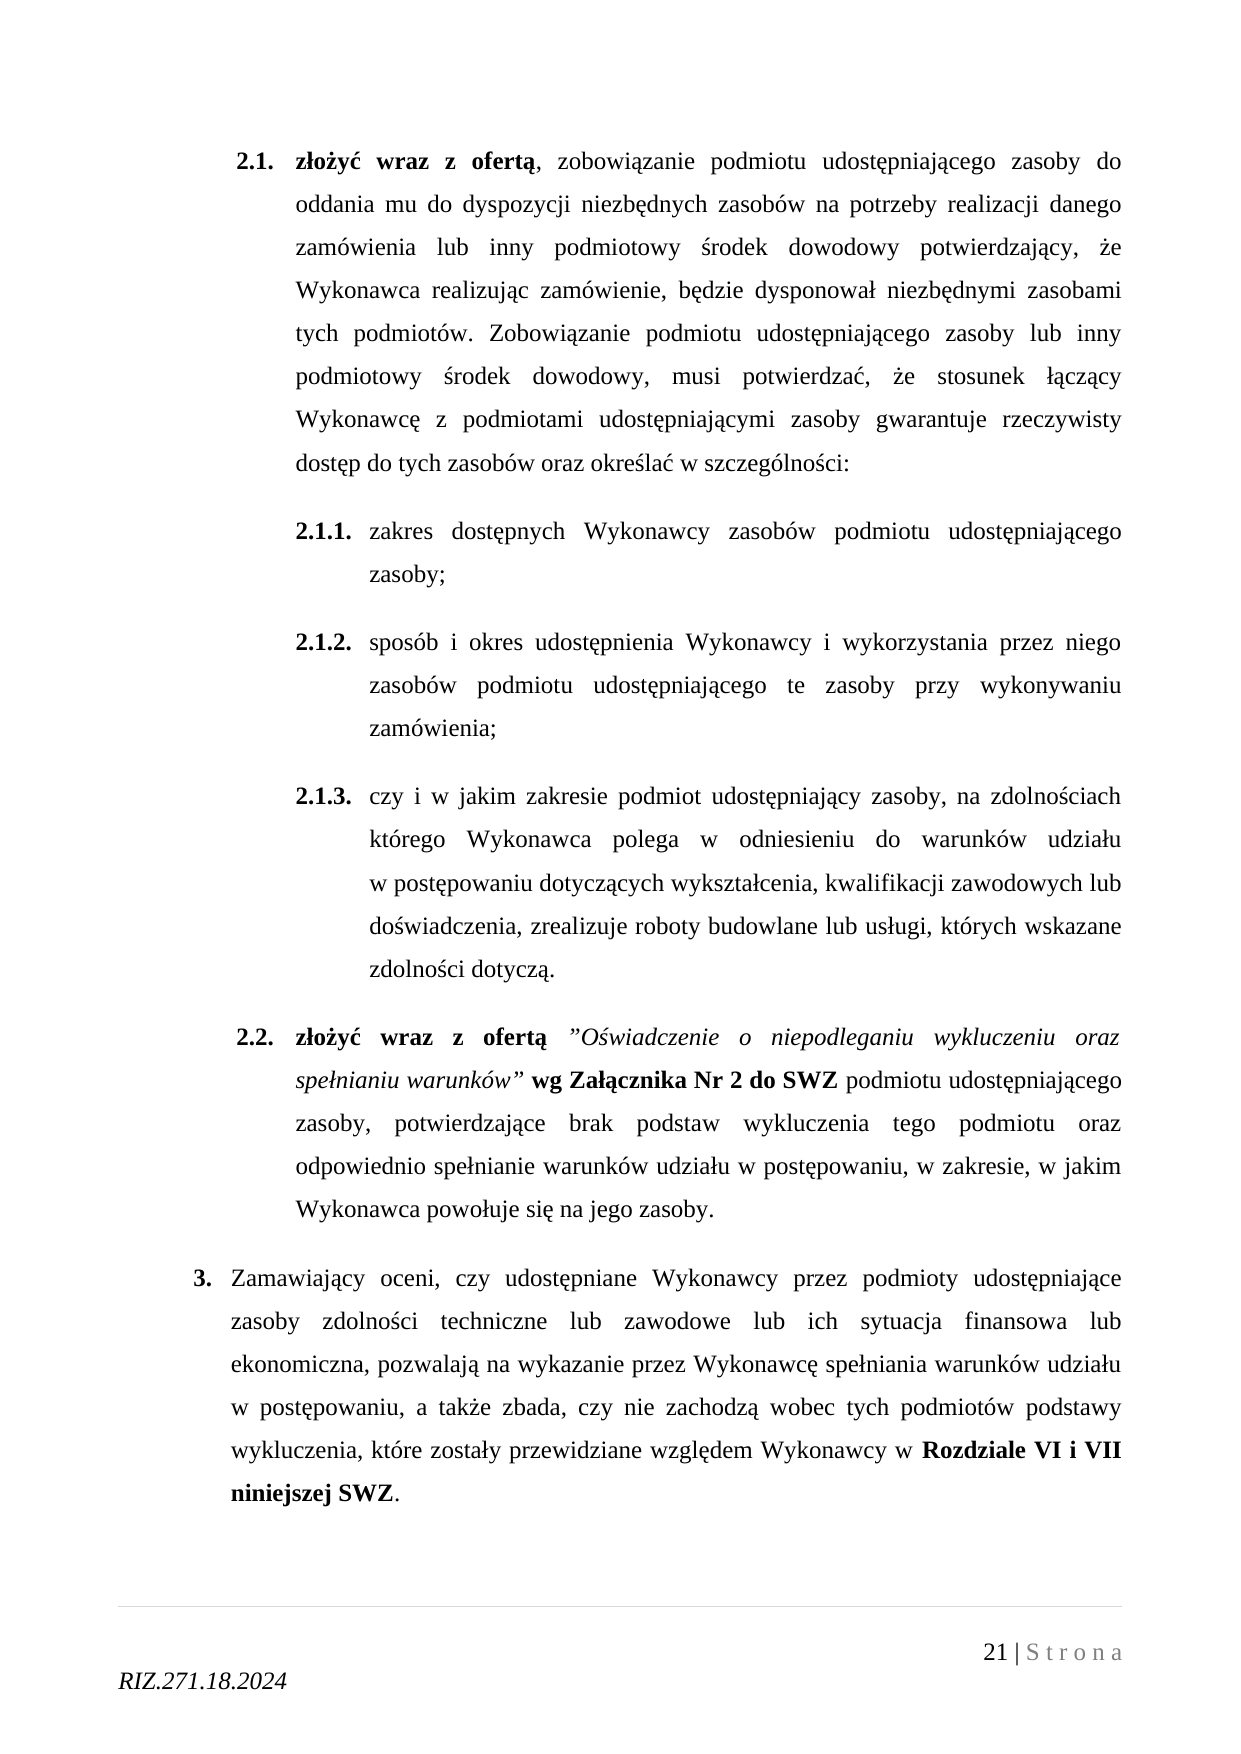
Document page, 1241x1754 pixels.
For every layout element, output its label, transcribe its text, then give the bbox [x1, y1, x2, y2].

list czy i w jakim zakresie podmiot udostępniający zasoby, na zdolnościach którego Wykonawca polega w odniesieniu do warunków udziału w postępowaniu dotyczących wykształcenia, kwalifikacji zawodowych lub doświadczenia, zrealizuje roboty budowlane lub usługi, których wskazane zdolności dotyczą. [295, 781, 1122, 983]
list Zamawiający oceni, czy udostępniane Wykonawcy przez podmioty udostępniające zasoby zdolności techniczne lub zawodowe lub ich sytuacja finansowa lub ekonomiczna, pozwalają na wykazanie przez Wykonawcę spełniania warunków udziału w postępowaniu, a także zbada, czy nie zachodzą wobec tych podmiotów podstawy wykluczenia, które zostały przewidziane względem Wykonawcy w Rozdziale VI i VII niniejszej SWZ. [193, 1263, 1122, 1507]
list złożyć wraz z ofertą ”Oświadczenie o niepodleganiu wykluczeniu oraz spełnianiu warunków” wg Załącznika Nr 2 do SWZ podmiotu udostępniającego zasoby, potwierdzające brak podstaw wykluczenia tego podmiotu oraz odpowiednio spełnianie warunków udziału w postępowaniu, w zakresie, w jakim Wykonawca powołuje się na jego zasoby. [236, 1022, 1122, 1223]
list złożyć wraz z ofertą, zobowiązanie podmiotu udostępniającego zasoby do oddania mu do dyspozycji niezbędnych zasobów na potrzeby realizacji danego zamówienia lub inny podmiotowy środek dowodowy potwierdzający, że Wykonawca realizując zamówienie, będzie dysponował niezbędnymi zasobami tych podmiotów. Zobowiązanie podmiotu udostępniającego zasoby lub inny podmiotowy środek dowodowy, musi potwierdzać, że stosunek łączący Wykonawcę z podmiotami udostępniającymi zasoby gwarantuje rzeczywisty dostęp do tych zasobów oraz określać w szczególności: [236, 146, 1122, 476]
list sposób i okres udostępnienia Wykonawcy i wykorzystania przez niego zasobów podmiotu udostępniającego te zasoby przy wykonywaniu zamówienia; [295, 627, 1122, 742]
list zakres dostępnych Wykonawcy zasobów podmiotu udostępniającego zasoby; [295, 516, 1122, 588]
